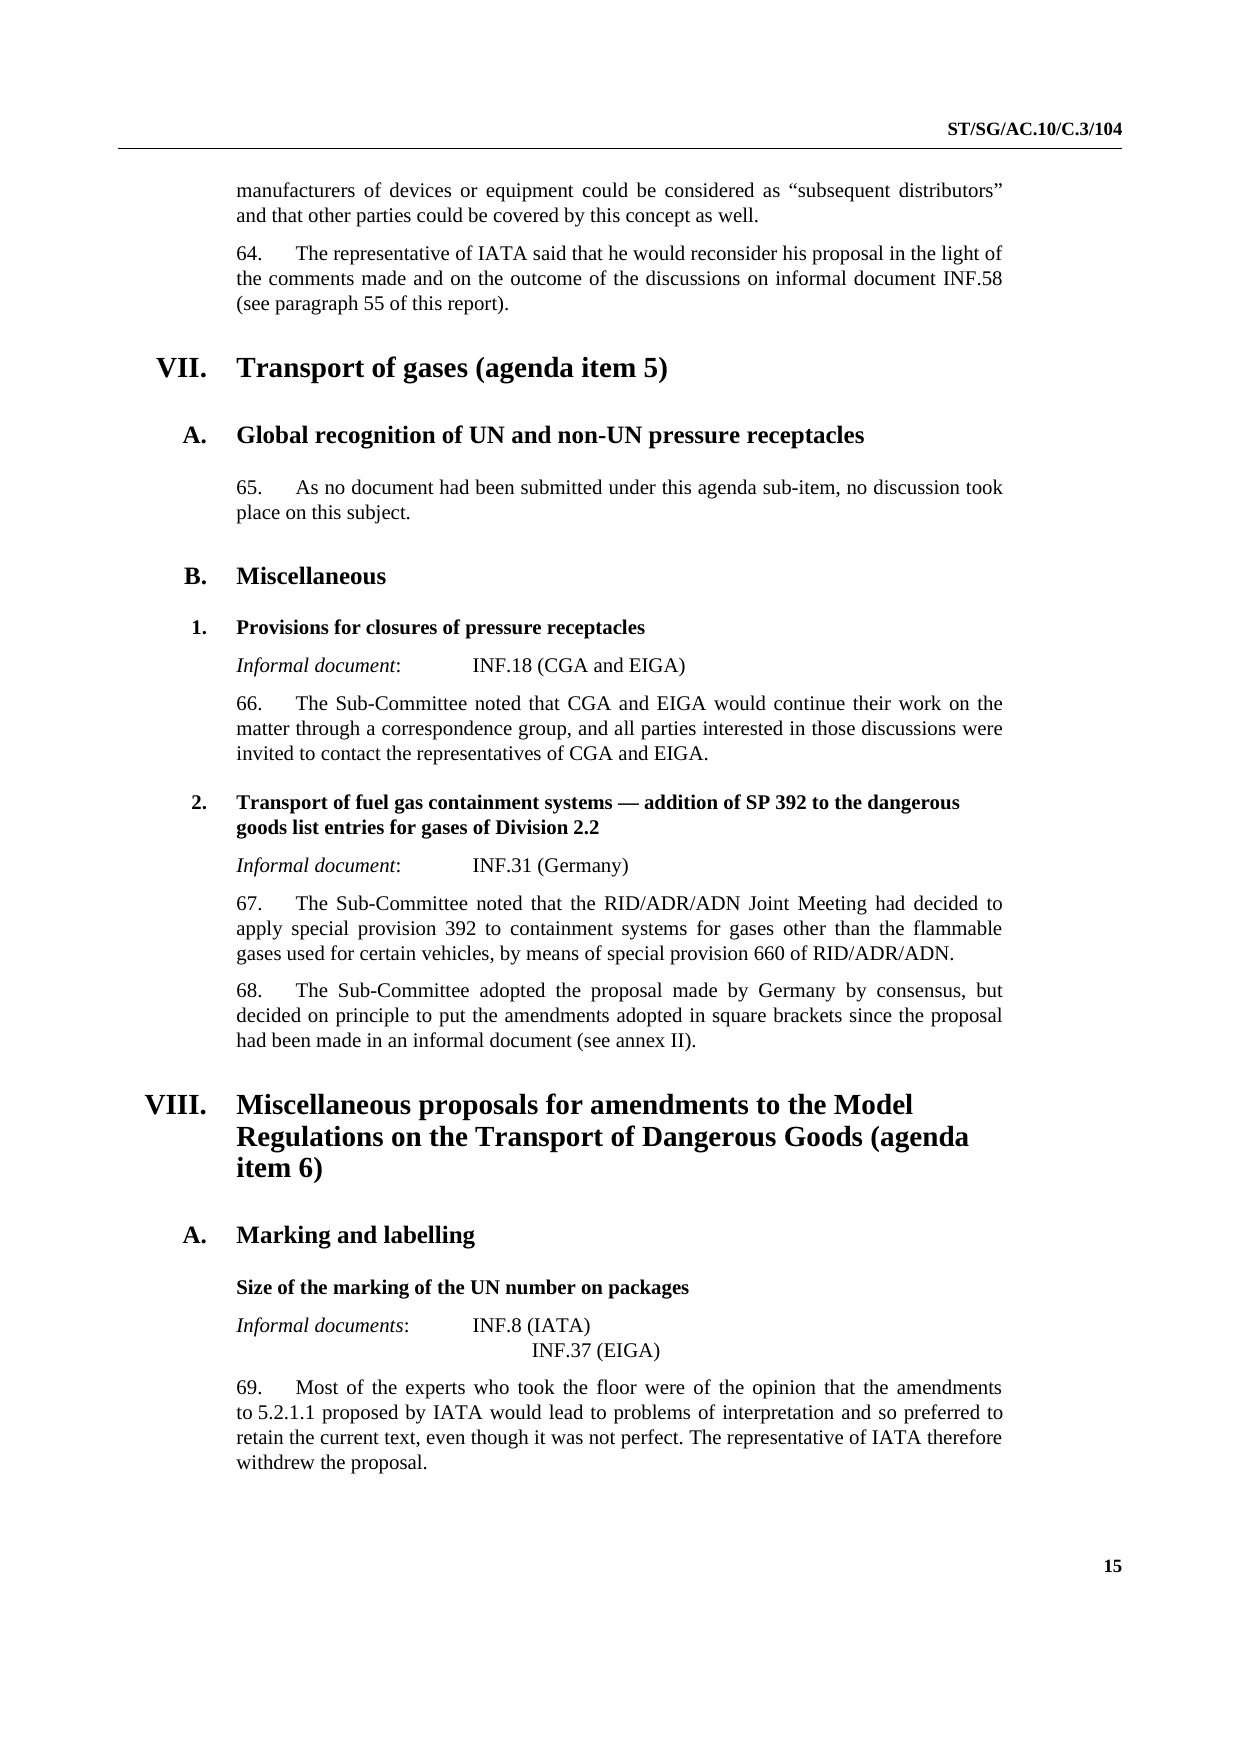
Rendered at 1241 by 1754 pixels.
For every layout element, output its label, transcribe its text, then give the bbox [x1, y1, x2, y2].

text 1. Provisions for closures of pressure receptacles [118, 615, 1004, 640]
text 69. Most of the experts who took the floor were of the opinion that the amendments to 5.2.1.1 proposed by IATA would lead to problems of interpretation and so preferred to retain the current text, even though it was not perfect. The representative of IATA therefore withdrew the proposal. [236, 1374, 1004, 1474]
text A. Marking and labelling [118, 1221, 1004, 1249]
text Informal document: INF.18 (CGA and EIGA) [236, 652, 1004, 677]
text Size of the marking of the UN number on packages [118, 1274, 1004, 1299]
text 67. The Sub-Committee noted that the RID/ADR/ADN Joint Meeting had decided to apply special provision 392 to containment systems for gases other than the flammable gases used for certain vehicles, by means of special provision 660 of RID/ADR/ADN. [236, 890, 1004, 965]
text A. Global recognition of UN and non-UN pressure receptacles [118, 421, 1004, 449]
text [236, 177, 1004, 227]
text 66. The Sub-Committee noted that CGA and EIGA would continue their work on the matter through a correspondence group, and all parties interested in those discussions were invited to contact the representatives of CGA and EIGA. [236, 690, 1004, 765]
text Informal documents: INF.8 (IATA) INF.37 (EIGA) [236, 1312, 1004, 1362]
text VIII. Miscellaneous proposals for amendments to the Model Regulations on the Transport of Dangerous Goods (agenda item 6) [118, 1090, 1004, 1183]
text 68. The Sub-Committee adopted the proposal made by Germany by consensus, but decided on principle to put the amendments adopted in square brackets since the proposal had been made in an informal document (see annex II). [236, 977, 1004, 1052]
text 2. Transport of fuel gas containment systems — addition of SP 392 to the dangerous goods list entries for gases of Division 2.2 [118, 790, 1004, 840]
text VII. Transport of gases (agenda item 5) [118, 352, 1004, 383]
text Informal document: INF.31 (Germany) [236, 852, 1004, 877]
text 65. As no document had been submitted under this agenda sub-item, no discussion took place on this subject. [236, 474, 1004, 524]
text B. Miscellaneous [118, 562, 1004, 590]
text 64. The representative of IATA said that he would reconsider his proposal in the light of the comments made and on the outcome of the discussions on informal document INF.58 (see paragraph 55 of this report). [236, 240, 1004, 315]
